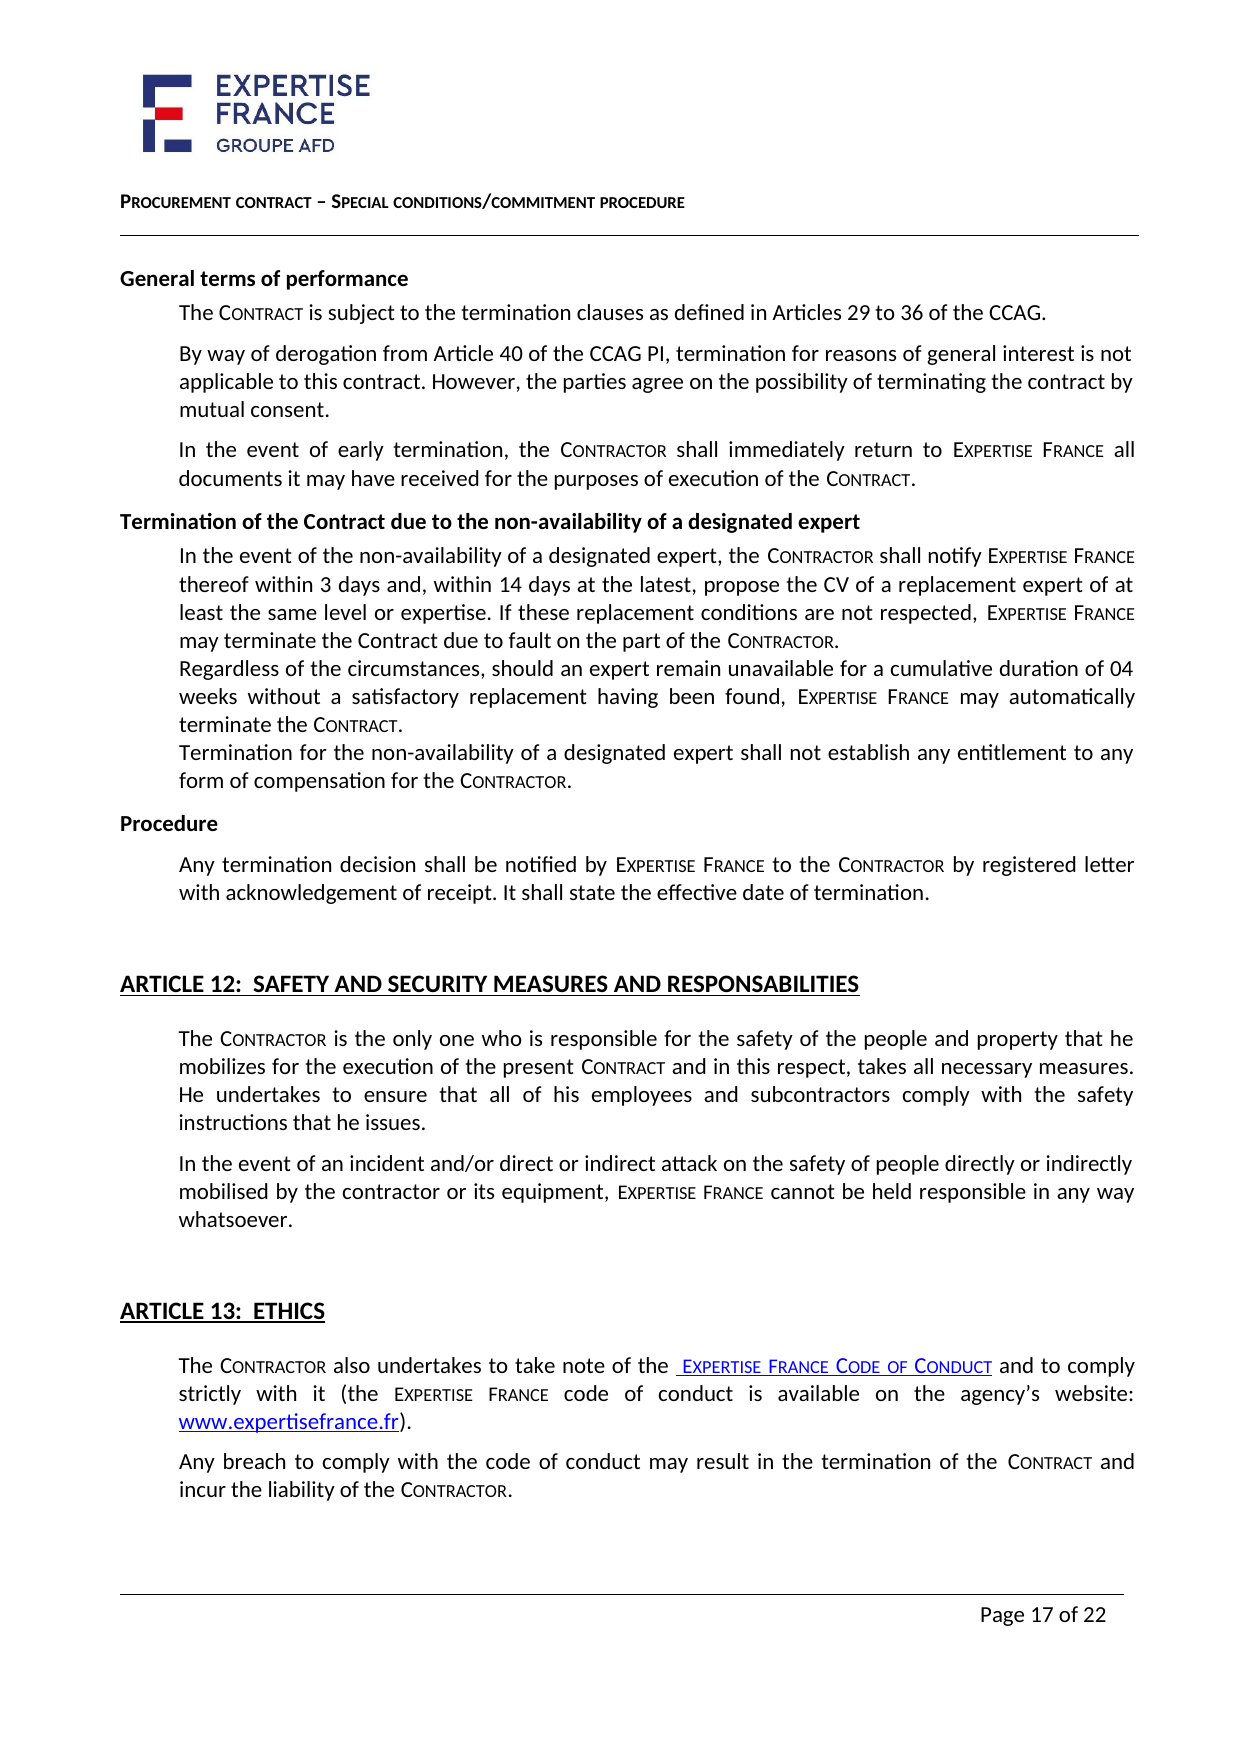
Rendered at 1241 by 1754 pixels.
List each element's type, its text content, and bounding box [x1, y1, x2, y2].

text In the event of an incident and/or direct or indirect attack on the safety of people directly or indirectly mobilised by the contractor or its equipment, Expertise France cannot be held responsible in any way whatsoever. [178, 1149, 1135, 1233]
text By way of derogation from Article 40 of the CCAG PI, termination for reasons of general interest is not applicable to this contract. However, the parties agree on the possibility of terminating the contract by mutual consent. [179, 339, 1135, 423]
text Any breach to comply with the code of conduct may result in the termination of the Contract and incur the liability of the Contractor. [179, 1447, 1135, 1503]
subtitle Procedure [120, 806, 1135, 838]
list ethics [120, 1295, 1135, 1326]
text Regardless of the circumstances, should an expert remain unavailable for a cumulative duration of 04 weeks without a satisfactory replacement having been found, Expertise France may automatically terminate the Contract. [179, 654, 1135, 738]
subtitle Termination of the Contract due to the non-availability of a designated expert [120, 504, 1135, 535]
text The Contract is subject to the termination clauses as defined in Articles 29 to 36 of the CCAG. [179, 298, 1135, 327]
picture [120, 41, 397, 183]
subtitle General terms of performance [120, 261, 1135, 292]
text Any termination decision shall be notified by Expertise France to the Contractor by registered letter with acknowledgement of receipt. It shall state the effective date of termination. [179, 850, 1135, 906]
list safety and security measures and responsabilities [120, 969, 1135, 999]
text In the event of the non-availability of a designated expert, the Contractor shall notify Expertise France thereof within 3 days and, within 14 days at the latest, propose the CV of a replacement expert of at least the same level or expertise. If these replacement conditions are not respected, Expertise France may terminate the Contract due to fault on the part of the Contractor. [179, 542, 1135, 654]
text Termination for the non-availability of a designated expert shall not establish any entitlement to any form of compensation for the Contractor. [179, 738, 1135, 794]
text The Contractor also undertakes to take note of the Expertise France Code of Conduct and to comply strictly with it (the Expertise France code of conduct is available on the agency’s website: www.expertisefrance.fr). [178, 1351, 1135, 1435]
text The Contractor is the only one who is responsible for the safety of the people and property that he mobilizes for the execution of the present Contract and in this respect, takes all necessary measures. He undertakes to ensure that all of his employees and subcontractors comply with the safety instructions that he issues. [178, 1024, 1135, 1136]
list In the event of early termination, the Contractor shall immediately return to Expertise France all documents it may have received for the purposes of execution of the Contract. [178, 436, 1135, 492]
